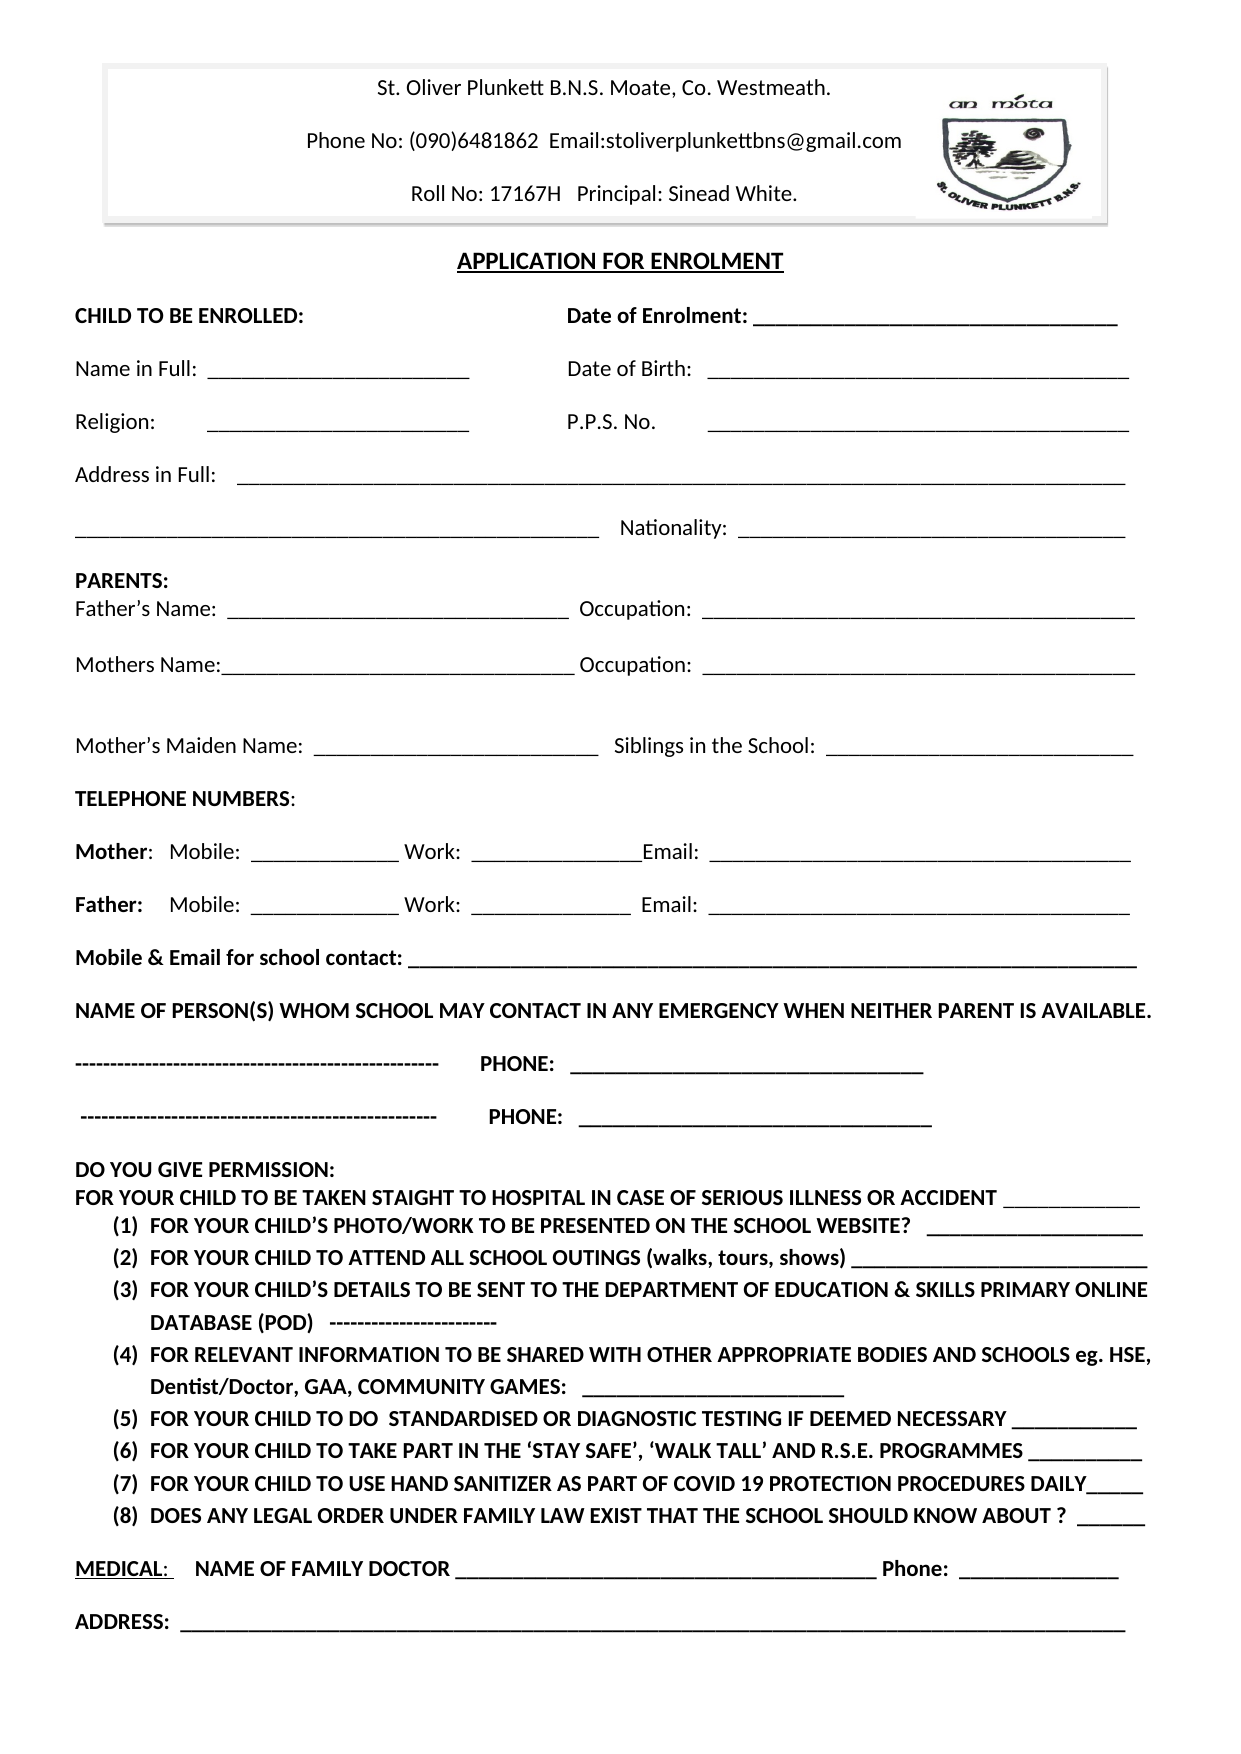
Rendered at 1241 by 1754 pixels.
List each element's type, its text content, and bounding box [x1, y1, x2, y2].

text Mother: Mobile: _____________ Work: _______________Email: _____________________________________ [75, 837, 1165, 865]
text NAME OF PERSON(S) WHOM SCHOOL MAY CONTACT IN ANY EMERGENCY WHEN NEITHER PARENT IS AVAILABLE. [75, 996, 1165, 1024]
text DO YOU GIVE PERMISSION: [75, 1155, 1165, 1183]
text Mobile & Email for school contact: ________________________________________________________________ [75, 943, 1165, 971]
list FOR YOUR CHILD TO TAKE PART IN THE ‘STAY SAFE’, ‘WALK TALL’ AND R.S.E. PROGRAMMES __________ [112, 1437, 1165, 1464]
text Father’s Name: ______________________________ Occupation: ______________________________________ [75, 594, 1165, 622]
text Name in Full: _______________________ Date of Birth: _____________________________________ [75, 354, 1165, 382]
list DOES ANY LEGAL ORDER UNDER FAMILY LAW EXIST THAT THE SCHOOL SHOULD KNOW ABOUT ? ______ [112, 1501, 1165, 1529]
text ______________________________________________ Nationality: __________________________________ [75, 513, 1165, 541]
list FOR YOUR CHILD TO USE HAND SANITIZER AS PART OF COVID 19 PROTECTION PROCEDURES DAILY_____ [112, 1469, 1165, 1497]
text Religion: _______________________ P.P.S. No. _____________________________________ [75, 407, 1165, 435]
text ---------------------------------------------------- PHONE: _______________________________ [75, 1049, 1165, 1077]
text FOR YOUR CHILD TO BE TAKEN STAIGHT TO HOSPITAL IN CASE OF SERIOUS ILLNESS OR ACCIDENT ____________ [75, 1183, 1165, 1211]
text Address in Full: ______________________________________________________________________________ [75, 460, 1165, 488]
picture [930, 90, 1084, 212]
text Father: Mobile: _____________ Work: ______________ Email: _____________________________________ [75, 890, 1165, 918]
text Mothers Name:_______________________________ Occupation: ______________________________________ [75, 650, 1165, 678]
text PARENTS: [75, 566, 1165, 594]
list FOR YOUR CHILD’S DETAILS TO BE SENT TO THE DEPARTMENT OF EDUCATION & SKILLS PRIMARY ONLINE DATABASE (POD) ------------------------ [112, 1276, 1165, 1336]
text MEDICAL: NAME OF FAMILY DOCTOR _____________________________________ Phone: ______________ [75, 1554, 1165, 1582]
text CHILD TO BE ENROLLED: Date of Enrolment: ________________________________ [75, 301, 1165, 329]
text --------------------------------------------------- PHONE: _______________________________ [75, 1102, 1165, 1130]
list FOR RELEVANT INFORMATION TO BE SHARED WITH OTHER APPROPRIATE BODIES AND SCHOOLS eg. HSE, Dentist/Doctor, GAA, COMMUNITY GAMES: _______________________ [112, 1340, 1165, 1400]
text Mother’s Maiden Name: _________________________ Siblings in the School: ___________________________ [75, 731, 1165, 759]
text APPLICATION FOR ENROLMENT [75, 245, 1165, 276]
list FOR YOUR CHILD TO DO STANDARDISED OR DIAGNOSTIC TESTING IF DEEMED NECESSARY ___________ [112, 1404, 1165, 1432]
text TELEPHONE NUMBERS: [75, 784, 1165, 812]
text ADDRESS: ___________________________________________________________________________________ [75, 1607, 1165, 1635]
list FOR YOUR CHILD’S PHOTO/WORK TO BE PRESENTED ON THE SCHOOL WEBSITE? ___________________ [112, 1211, 1165, 1239]
list FOR YOUR CHILD TO ATTEND ALL SCHOOL OUTINGS (walks, tours, shows) __________________________ [112, 1243, 1165, 1271]
